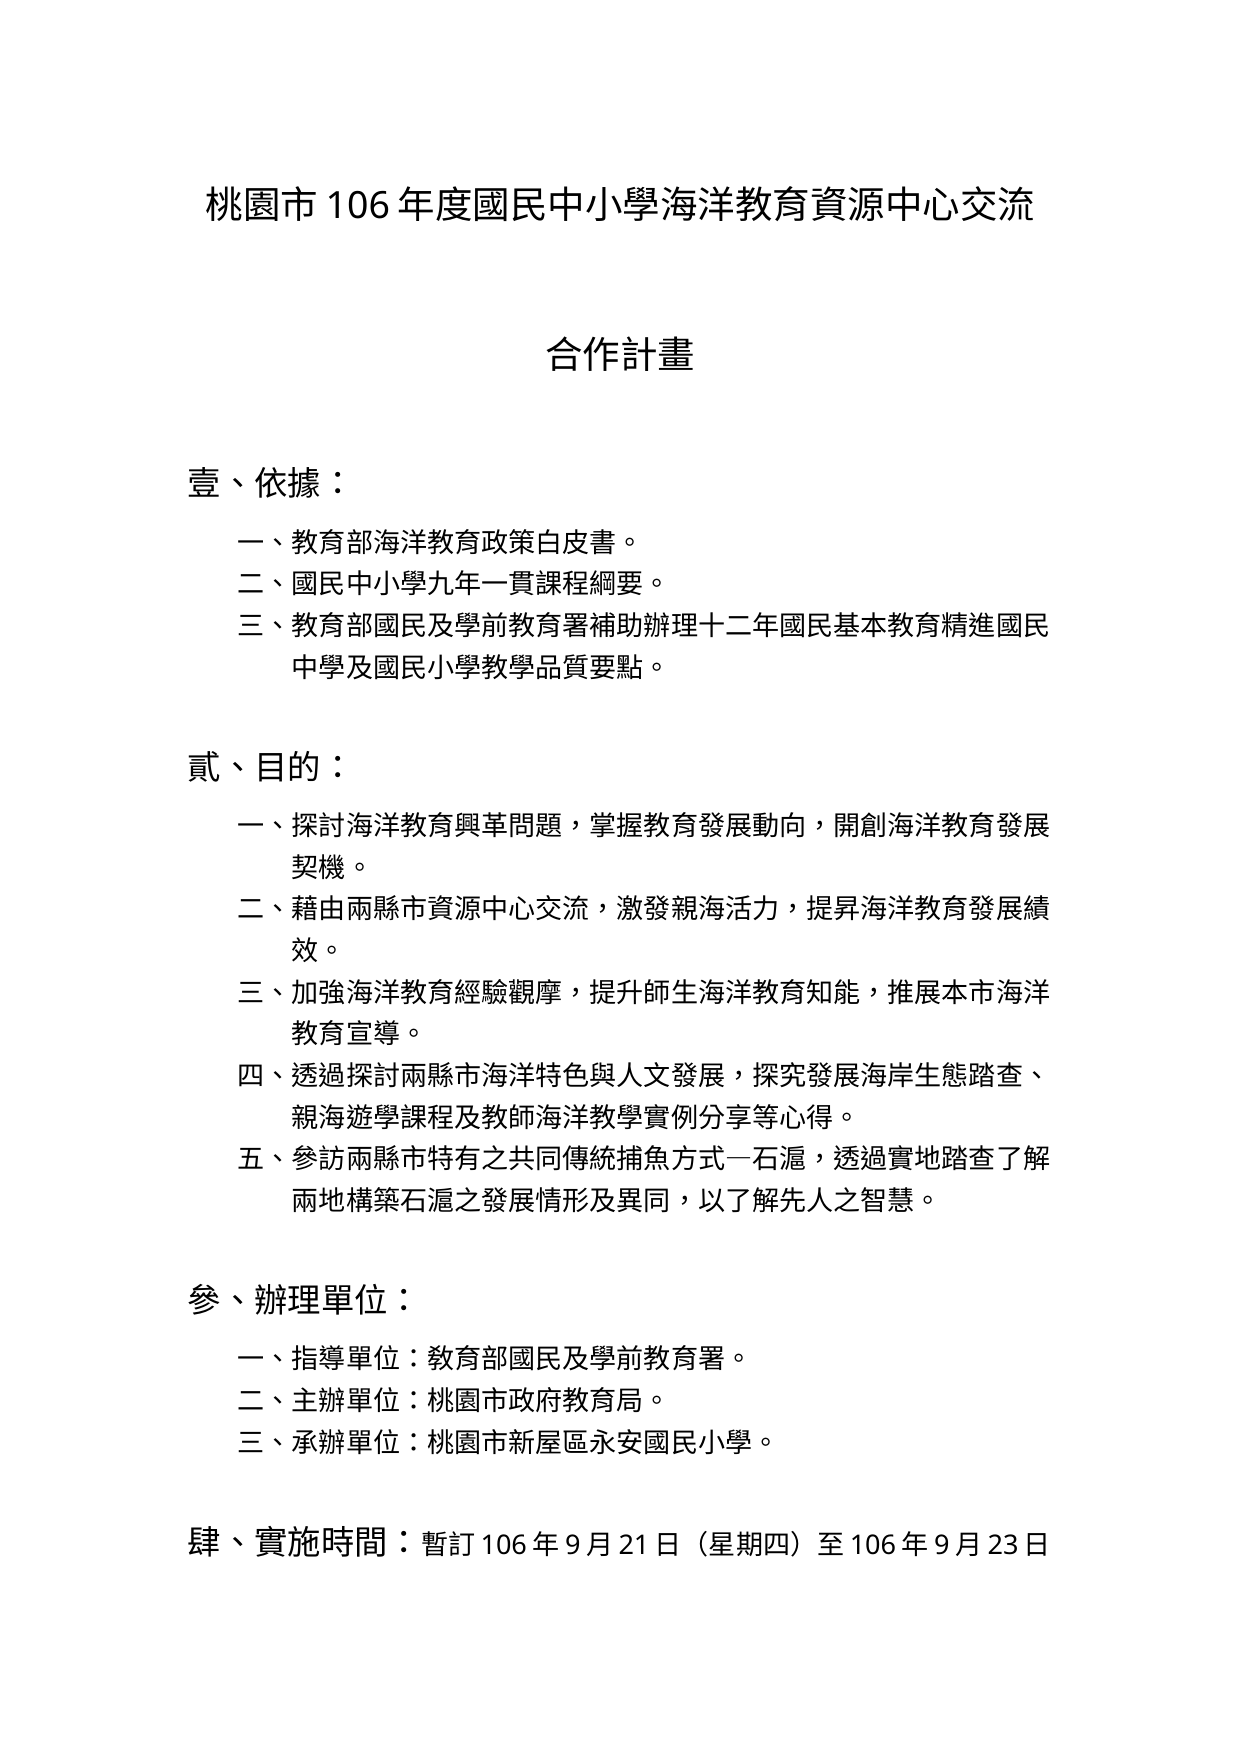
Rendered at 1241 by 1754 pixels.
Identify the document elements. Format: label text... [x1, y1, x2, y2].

text 桃園市106年度國民中小學海洋教育資源中心交流合作計畫 [187, 164, 1053, 389]
text 一、指導單位：敎育部國民及學前教育署。 [237, 1335, 1053, 1377]
text 一、探討海洋教育興革問題，掌握教育發展動向，開創海洋教育發展契機。 [237, 802, 1053, 885]
text 三、承辦單位：桃園市新屋區永安國民小學。 [237, 1419, 1053, 1460]
text 三、加強海洋教育經驗觀摩，提升師生海洋教育知能，推展本市海洋教育宣導。 [237, 969, 1053, 1052]
text 三、教育部國民及學前教育署補助辦理十二年國民基本教育精進國民中學及國民小學教學品質要點。 [237, 602, 1053, 685]
text 貳、目的： [187, 727, 1053, 802]
text 二、主辦單位：桃園市政府教育局。 [237, 1377, 1053, 1419]
text 壹、依據： [187, 444, 1053, 519]
text 一、教育部海洋教育政策白皮書。 [237, 519, 1053, 560]
text 五、參訪兩縣市特有之共同傳統捕魚方式—石滬，透過實地踏查了解兩地構築石滬之發展情形及異同，以了解先人之智慧。 [237, 1135, 1053, 1219]
text 肆、實施時間：暫訂106年9月21日（星期四）至106年9月23日 [187, 1502, 1053, 1577]
text 二、藉由兩縣市資源中心交流，激發親海活力，提昇海洋教育發展績效。 [237, 885, 1053, 969]
text 參、辦理單位： [187, 1260, 1053, 1335]
text 二、國民中小學九年一貫課程綱要。 [237, 560, 1053, 602]
text 四、透過探討兩縣市海洋特色與人文發展，探究發展海岸生態踏查、親海遊學課程及教師海洋教學實例分享等心得。 [237, 1052, 1053, 1135]
